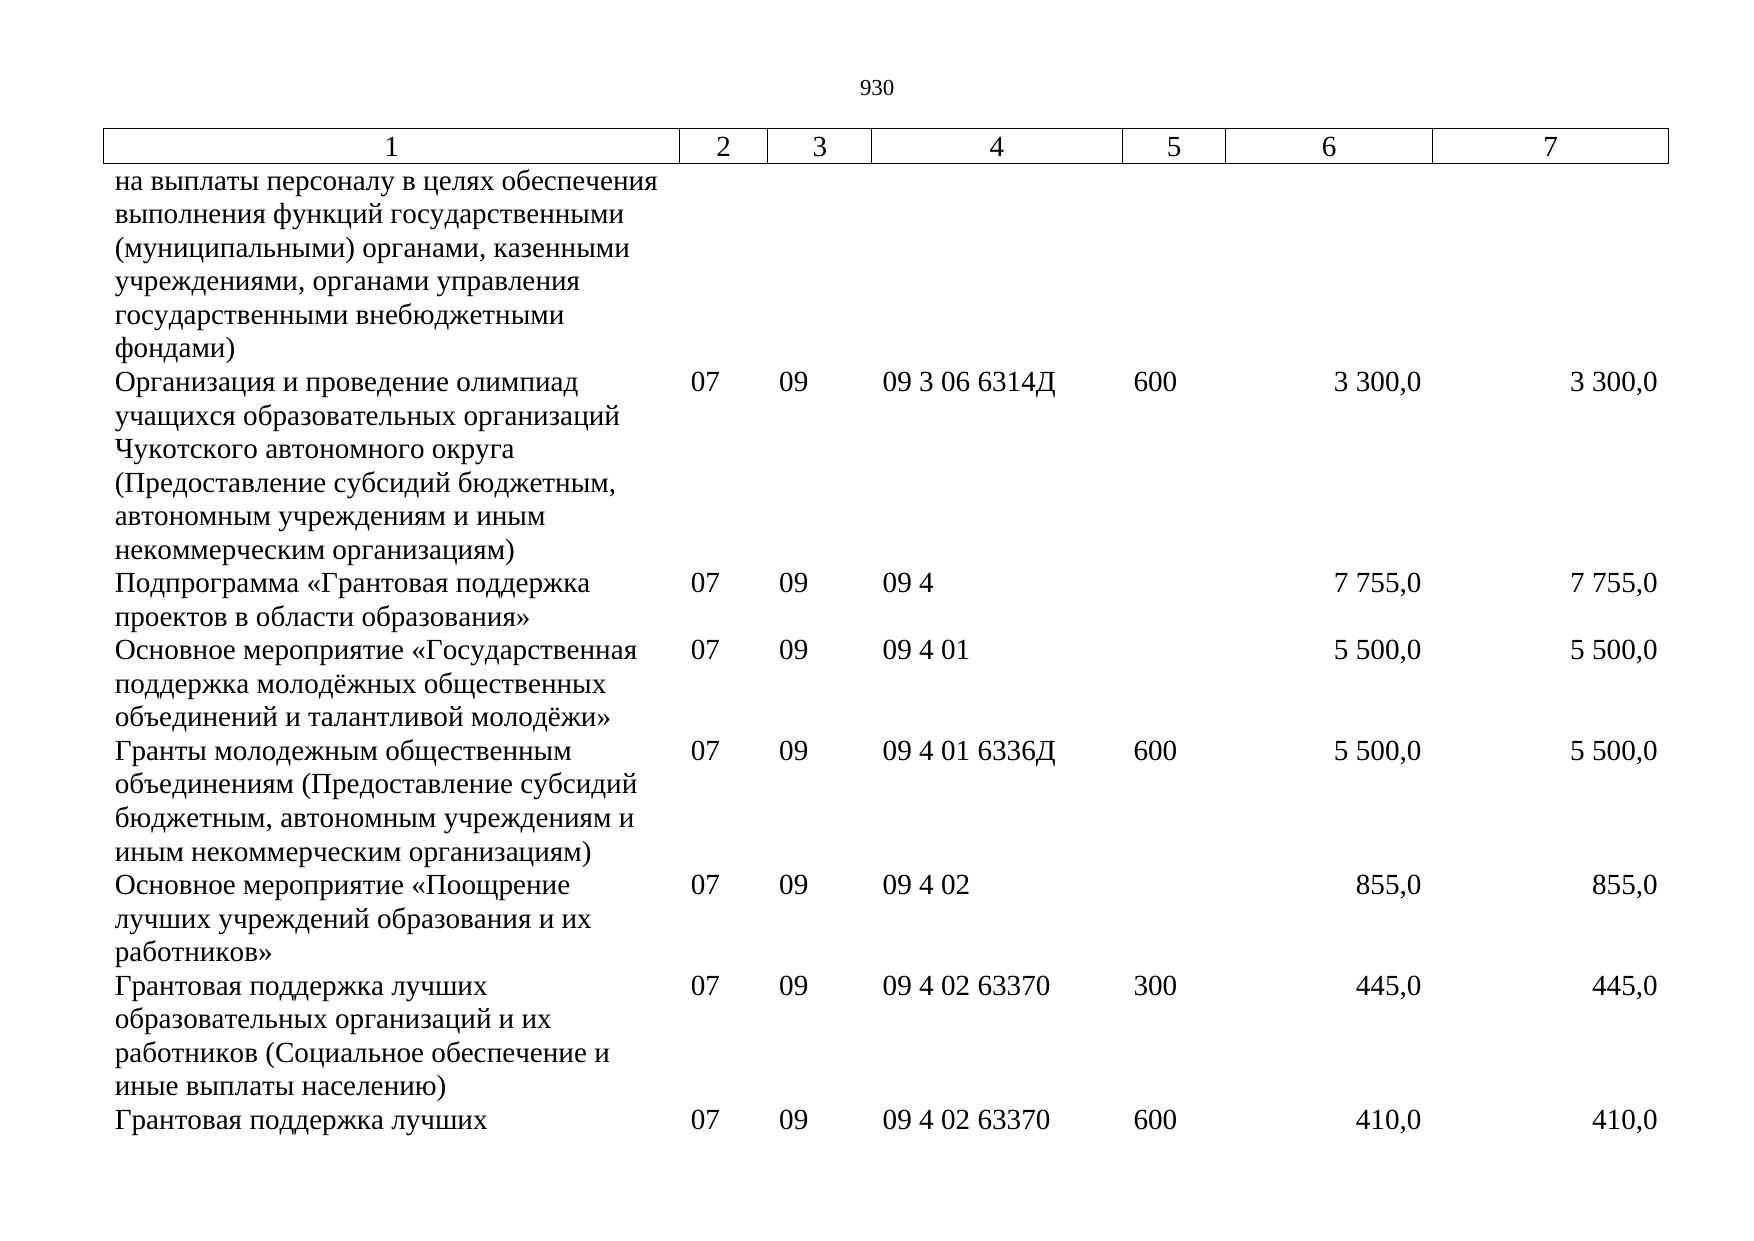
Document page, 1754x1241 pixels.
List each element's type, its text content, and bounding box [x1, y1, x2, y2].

table_header 7 [1433, 129, 1668, 163]
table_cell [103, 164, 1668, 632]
table_header 5 [1123, 129, 1225, 163]
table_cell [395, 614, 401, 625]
table_header 1 [104, 129, 679, 163]
table_header 2 [680, 129, 767, 163]
table_header 4 [872, 129, 1122, 163]
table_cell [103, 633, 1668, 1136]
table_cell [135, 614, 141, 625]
table_header 3 [768, 129, 871, 163]
table_header 6 [1226, 129, 1432, 163]
